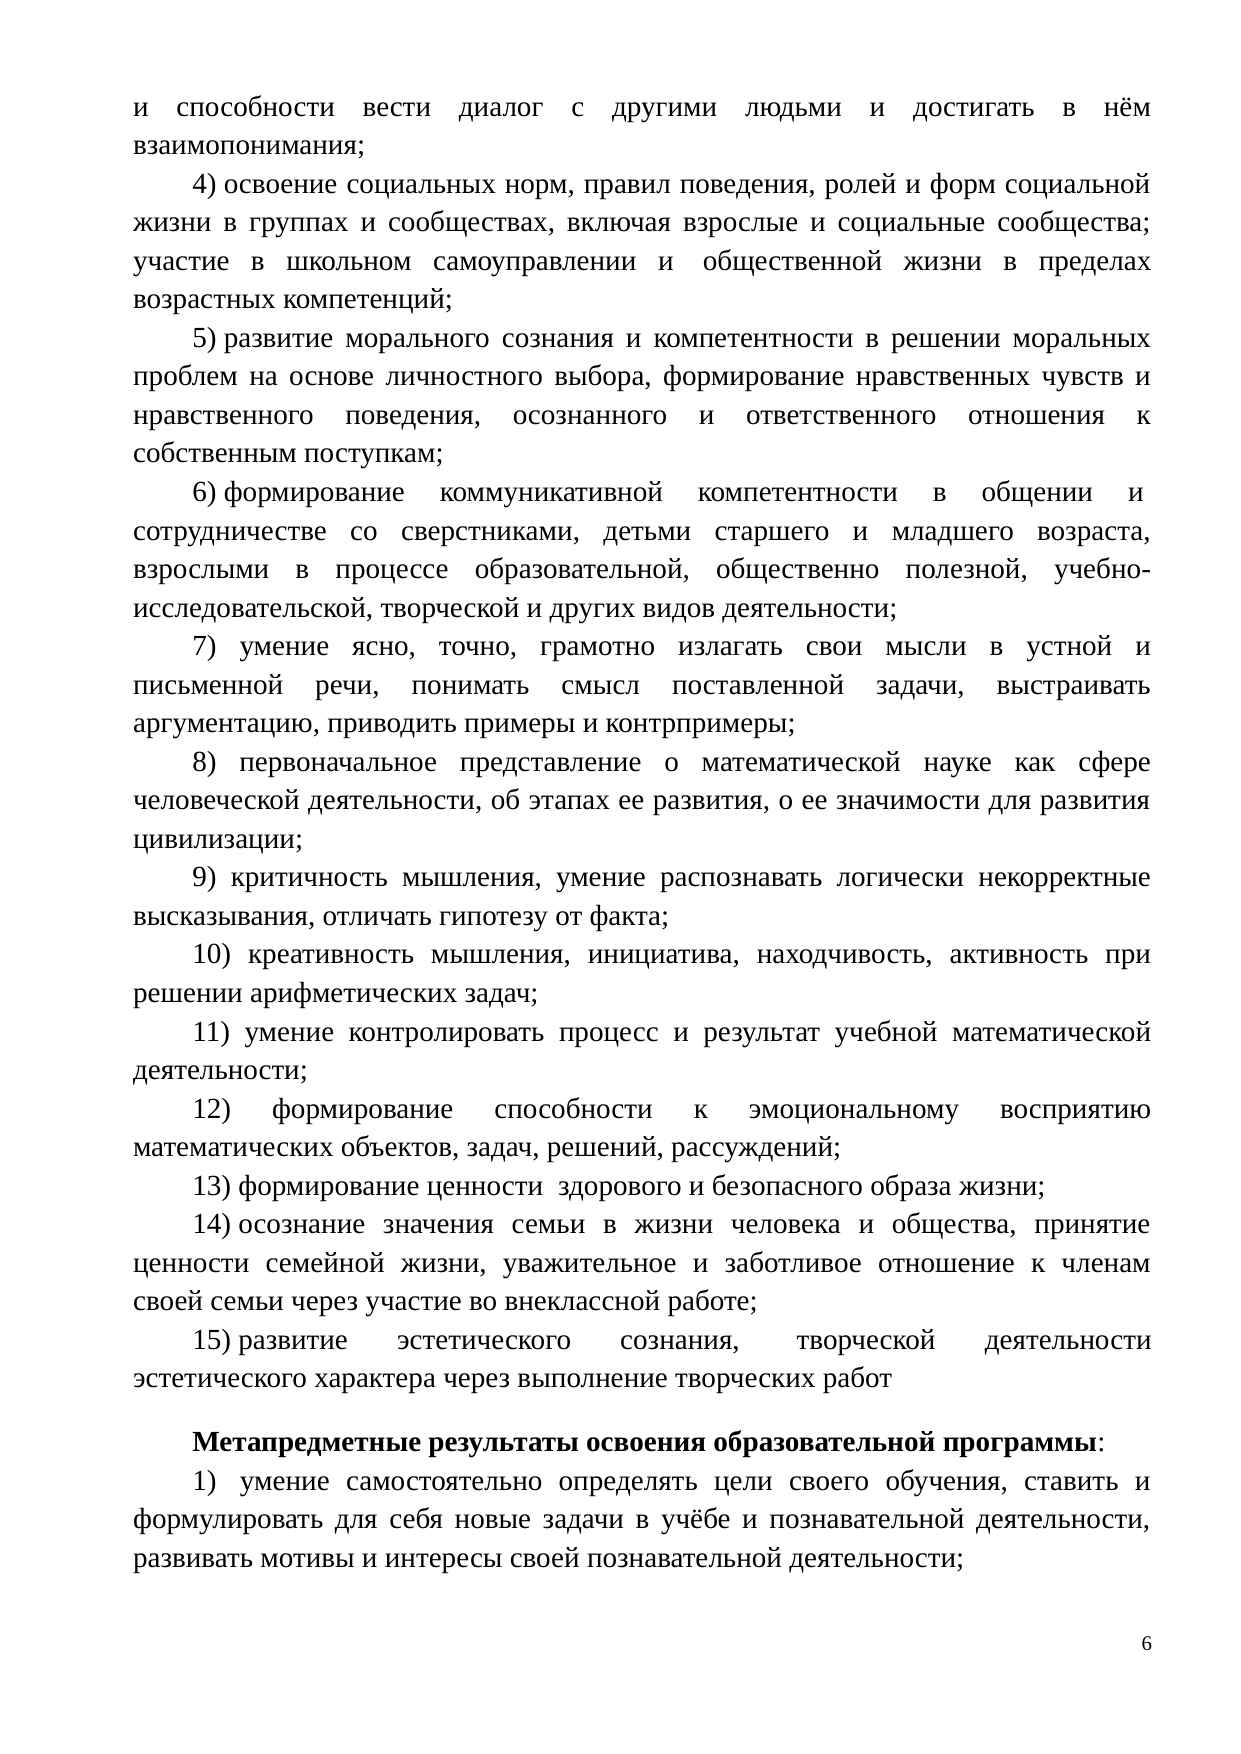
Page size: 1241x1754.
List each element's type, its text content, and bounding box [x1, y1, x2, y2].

text 7) умение ясно, точно, грамотно излагать свои мысли в устной и письменной речи, понимать смысл поставленной задачи, выстраивать аргументацию, приводить примеры и контрпримеры; [133, 628, 1152, 739]
text 1) умение самостоятельно определять цели своего обучения, ставить и формулировать для себя новые задачи в учёбе и познавательной деятельности, развивать мотивы и интересы своей познавательной деятельности; [133, 1463, 1152, 1573]
text 13) формирование ценности здорового и безопасного образа жизни; [133, 1168, 1152, 1201]
text 6) формирование коммуникативной компетентности в общении и сотрудничестве со сверстниками, детьми старшего и младшего возраста, взрослыми в процессе образовательной, общественно полезной, учебно-исследовательской, творческой и других видов деятельности; [133, 474, 1152, 623]
text 11) умение контролировать процесс и результат учебной математической деятельности; [133, 1014, 1152, 1086]
text 4) освоение социальных норм, правил поведения, ролей и форм социальной жизни в группах и сообществах, включая взрослые и социальные сообщества; участие в школьном самоуправлении и общественной жизни в пределах возрастных компетенций; [133, 166, 1152, 315]
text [133, 89, 1152, 161]
text Метапредметные результаты освоения образовательной программы: [133, 1424, 1152, 1458]
text 12) формирование способности к эмоциональному восприятию математических объектов, задач, решений, рассуждений; [133, 1091, 1152, 1163]
text 15) развитие эстетического сознания, творческой деятельности эстетического характера через выполнение творческих работ [133, 1322, 1152, 1394]
text 8) первоначальное представление о математической науке как сфере человеческой деятельности, об этапах ее развития, о ее значимости для развития цивилизации; [133, 744, 1152, 854]
text 10) креативность мышления, инициатива, находчивость, активность при решении арифметических задач; [133, 937, 1152, 1009]
text 9) критичность мышления, умение распознавать логически некорректные высказывания, отличать гипотезу от факта; [133, 859, 1152, 932]
text 5) развитие морального сознания и компетентности в решении моральных проблем на основе личностного выбора, формирование нравственных чувств и нравственного поведения, осознанного и ответственного отношения к собственным поступкам; [133, 320, 1152, 469]
text 14) осознание значения семьи в жизни человека и общества, принятие ценности семейной жизни, уважительное и заботливое отношение к членам своей семьи через участие во внеклассной работе; [133, 1206, 1152, 1317]
